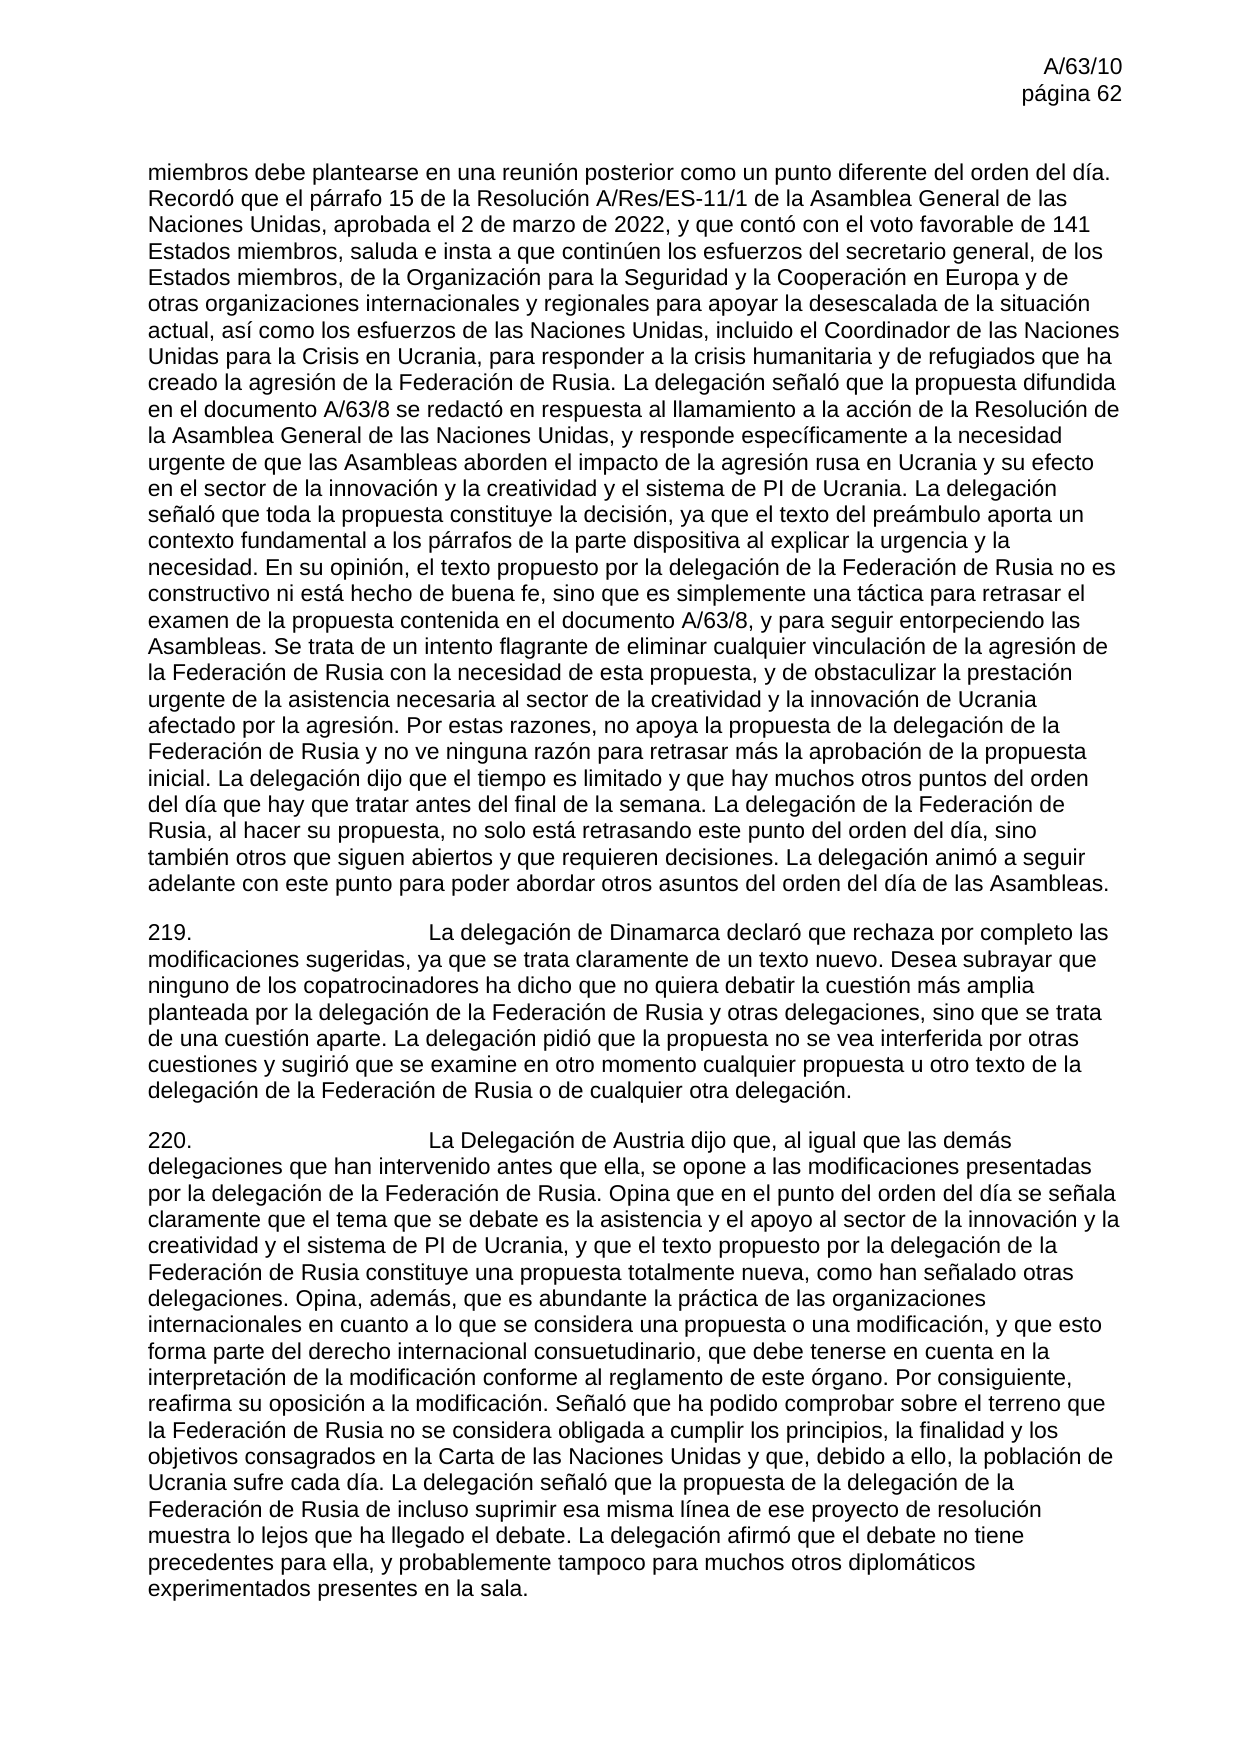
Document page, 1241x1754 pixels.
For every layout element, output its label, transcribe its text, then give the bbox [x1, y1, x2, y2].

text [148, 158, 1122, 896]
text La delegación de Dinamarca declaró que rechaza por completo las modificaciones sugeridas, ya que se trata claramente de un texto nuevo. Desea subrayar que ninguno de los copatrocinadores ha dicho que no quiera debatir la cuestión más amplia planteada por la delegación de la Federación de Rusia y otras delegaciones, sino que se trata de una cuestión aparte. La delegación pidió que la propuesta no se vea interferida por otras cuestiones y sugirió que se examine en otro momento cualquier propuesta u otro texto de la delegación de la Federación de Rusia o de cualquier otra delegación. [148, 919, 1122, 1104]
text La Delegación de Austria dijo que, al igual que las demás delegaciones que han intervenido antes que ella, se opone a las modificaciones presentadas por la delegación de la Federación de Rusia. Opina que en el punto del orden del día se señala claramente que el tema que se debate es la asistencia y el apoyo al sector de la innovación y la creatividad y el sistema de PI de Ucrania, y que el texto propuesto por la delegación de la Federación de Rusia constituye una propuesta totalmente nueva, como han señalado otras delegaciones. Opina, además, que es abundante la práctica de las organizaciones internacionales en cuanto a lo que se considera una propuesta o una modificación, y que esto forma parte del derecho internacional consuetudinario, que debe tenerse en cuenta en la interpretación de la modificación conforme al reglamento de este órgano. Por consiguiente, reafirma su oposición a la modificación. Señaló que ha podido comprobar sobre el terreno que la Federación de Rusia no se considera obligada a cumplir los principios, la finalidad y los objetivos consagrados en la Carta de las Naciones Unidas y que, debido a ello, la población de Ucrania sufre cada día. La delegación señaló que la propuesta de la delegación de la Federación de Rusia de incluso suprimir esa misma línea de ese proyecto de resolución muestra lo lejos que ha llegado el debate. La delegación afirmó que el debate no tiene precedentes para ella, y probablemente tampoco para muchos otros diplomáticos experimentados presentes en la sala. [148, 1127, 1122, 1601]
